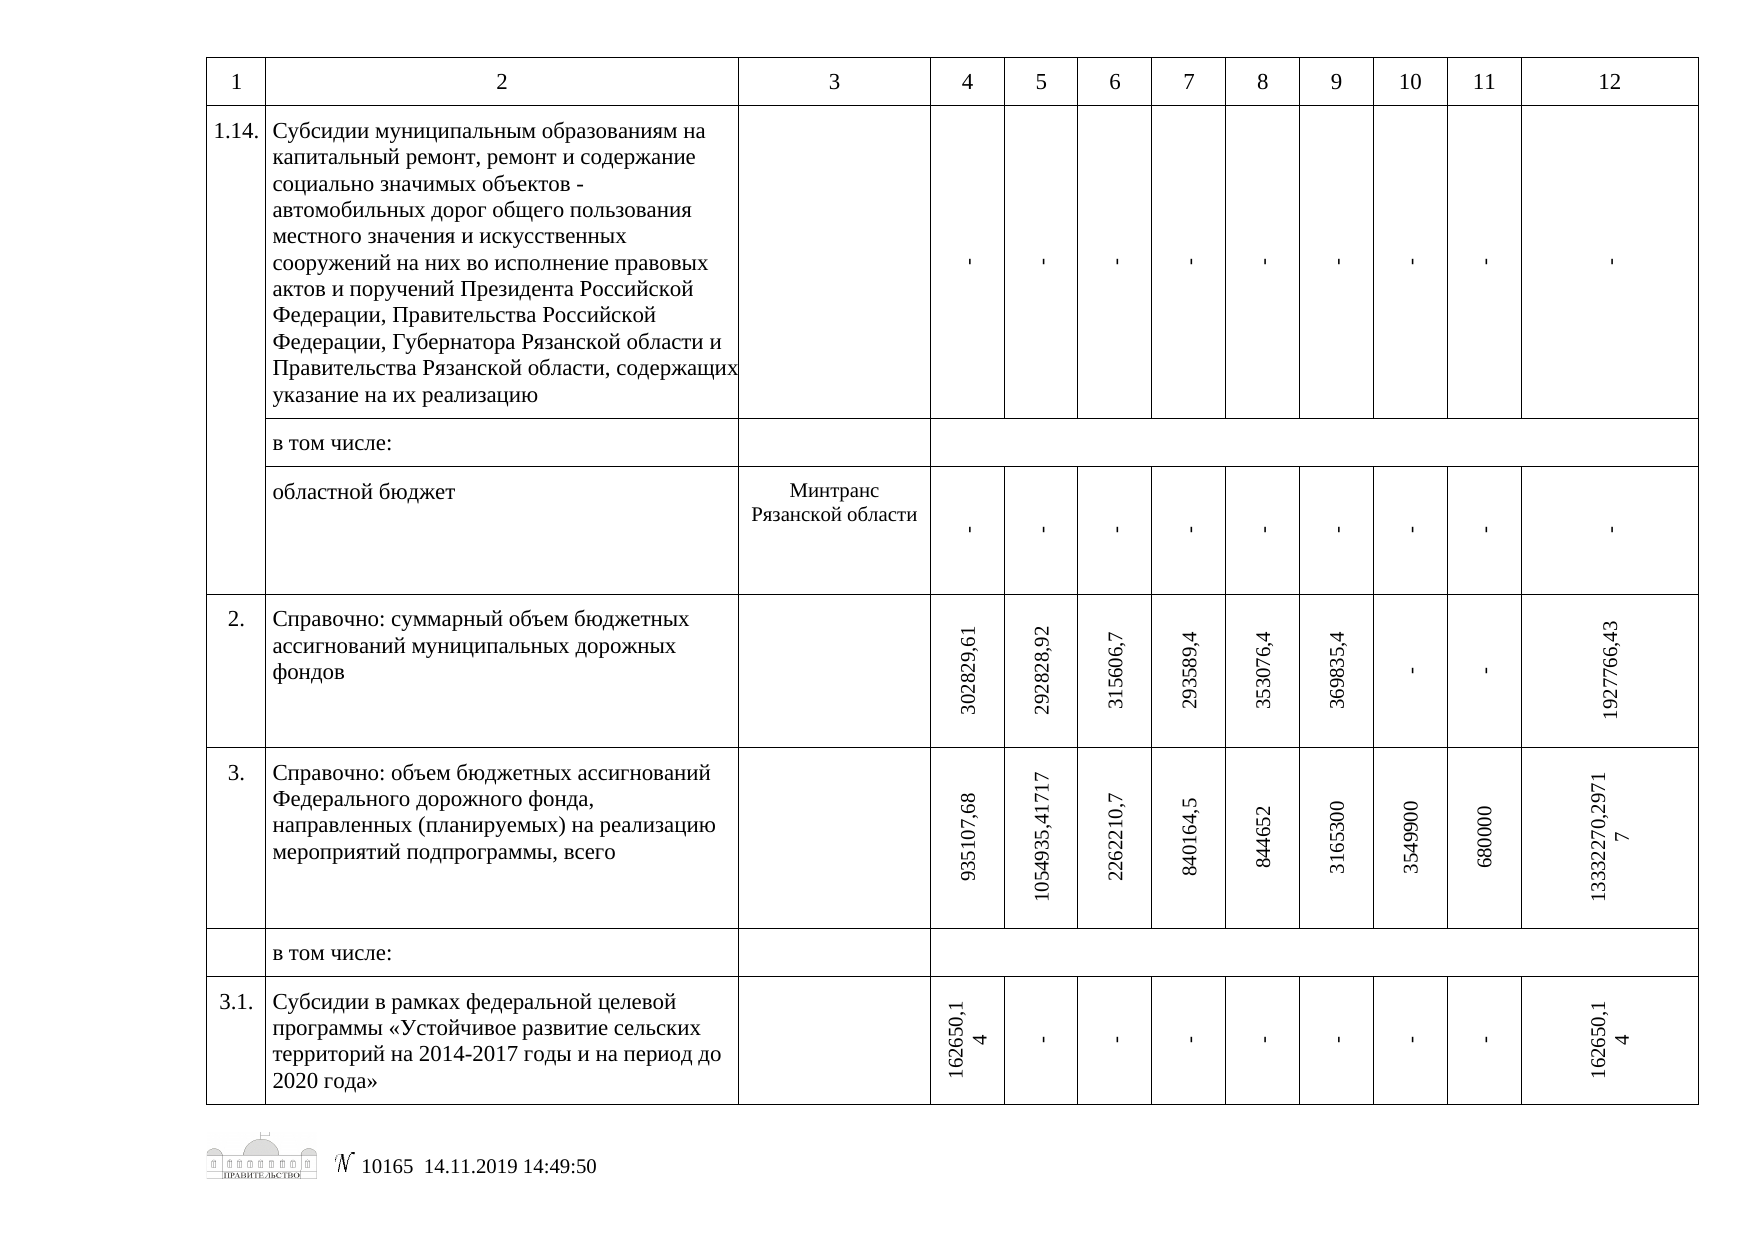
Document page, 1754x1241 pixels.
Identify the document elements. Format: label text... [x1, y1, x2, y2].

table_cell 369835,4 [1300, 595, 1373, 747]
table_header 7 [1152, 58, 1225, 105]
table_cell - [1078, 977, 1151, 1104]
table_header 3 [739, 58, 930, 105]
table_cell - [1374, 106, 1447, 418]
table_cell 293589,4 [1152, 595, 1225, 747]
table_header 9 [1300, 58, 1373, 105]
table_header 4 [931, 58, 1004, 105]
table_header 2 [266, 58, 738, 105]
table_cell 3.1. [207, 977, 265, 1104]
table_header 10 [1374, 58, 1447, 105]
table_header 5 [1005, 58, 1077, 105]
picture [330, 1150, 359, 1174]
table_cell 3. [207, 748, 265, 927]
table_cell - [1448, 595, 1521, 747]
table_cell - [1300, 106, 1373, 418]
table_cell - [1078, 467, 1151, 594]
table_cell 292828,92 [1005, 595, 1077, 747]
table_cell - [931, 467, 1004, 594]
table_header 11 [1448, 58, 1521, 105]
table_cell 1927766,43 [1522, 595, 1698, 747]
table_cell - [1005, 467, 1077, 594]
table_cell - [1448, 977, 1521, 1104]
table_cell [739, 748, 930, 927]
table_cell 162650,14 [1522, 977, 1698, 1104]
table_cell [739, 106, 930, 418]
table_cell 3549900 [1374, 748, 1447, 927]
table_header 1 [207, 58, 265, 105]
table_cell - [1374, 467, 1447, 594]
table_cell - [1300, 977, 1373, 1104]
table_cell Справочно: суммарный объем бюджетных ассигнований муниципальных дорожных фондов [266, 595, 738, 747]
table_cell - [1226, 106, 1299, 418]
table_cell Минтранс Рязанской области [739, 467, 930, 594]
table_cell 840164,5 [1152, 748, 1225, 927]
table_cell 353076,4 [1226, 595, 1299, 747]
table_cell Субсидии в рамках федеральной целевой программы «Устойчивое развитие сельских территорий на 2014-2017 годы и на период до 2020 года» [266, 977, 738, 1104]
table_cell 315606,7 [1078, 595, 1151, 747]
table_cell - [1448, 106, 1521, 418]
table_cell [739, 929, 930, 976]
table_cell - [1152, 106, 1225, 418]
table_cell - [1374, 977, 1447, 1104]
table_cell - [1152, 977, 1225, 1104]
table_cell 935107,68 [931, 748, 1004, 927]
table_cell - [1374, 595, 1447, 747]
table_cell - [1078, 106, 1151, 418]
table_cell - [1226, 977, 1299, 1104]
table_cell [739, 977, 930, 1104]
table_cell - [931, 106, 1004, 418]
table_cell - [1152, 467, 1225, 594]
table_cell в том числе: [266, 419, 738, 466]
table_header 12 [1522, 58, 1698, 105]
table_cell [931, 419, 1698, 466]
table_cell 1.14. [207, 106, 265, 594]
table_cell - [1005, 106, 1077, 418]
table_cell Справочно: объем бюджетных ассигнований Федерального дорожного фонда, направленных (планируемых) на реализацию мероприятий подпрограммы, всего [266, 748, 738, 927]
table_cell 162650,14 [931, 977, 1004, 1104]
table_cell 13332270,29717 [1522, 748, 1698, 927]
table_cell 3165300 [1300, 748, 1373, 927]
table_cell 302829,61 [931, 595, 1004, 747]
table_cell [739, 595, 930, 747]
table_cell - [1448, 467, 1521, 594]
table_header 8 [1226, 58, 1299, 105]
table_cell [739, 419, 930, 466]
table_cell 2262210,7 [1078, 748, 1151, 927]
table_cell - [1522, 467, 1698, 594]
table_header 6 [1078, 58, 1151, 105]
table_cell - [1226, 467, 1299, 594]
picture [206, 1132, 317, 1179]
table_cell областной бюджет [266, 467, 738, 594]
table_cell 680000 [1448, 748, 1521, 927]
table_cell в том числе: [266, 929, 738, 976]
table_cell - [1522, 106, 1698, 418]
table_cell [207, 929, 265, 976]
table_cell 2. [207, 595, 265, 747]
table_cell [931, 929, 1698, 976]
table_cell 1054935,41717 [1005, 748, 1077, 927]
table_cell Субсидии муниципальным образованиям на капитальный ремонт, ремонт и содержание социально значимых объектов - автомобильных дорог общего пользования местного значения и искусственных сооружений на них во исполнение правовых актов и поручений Президента Российской Федерации, Правительства Российской Федерации, Губернатора Рязанской области и Правительства Рязанской области, содержащих указание на их реализацию [266, 106, 738, 418]
table_cell - [1300, 467, 1373, 594]
table_cell - [1005, 977, 1077, 1104]
table_cell 844652 [1226, 748, 1299, 927]
